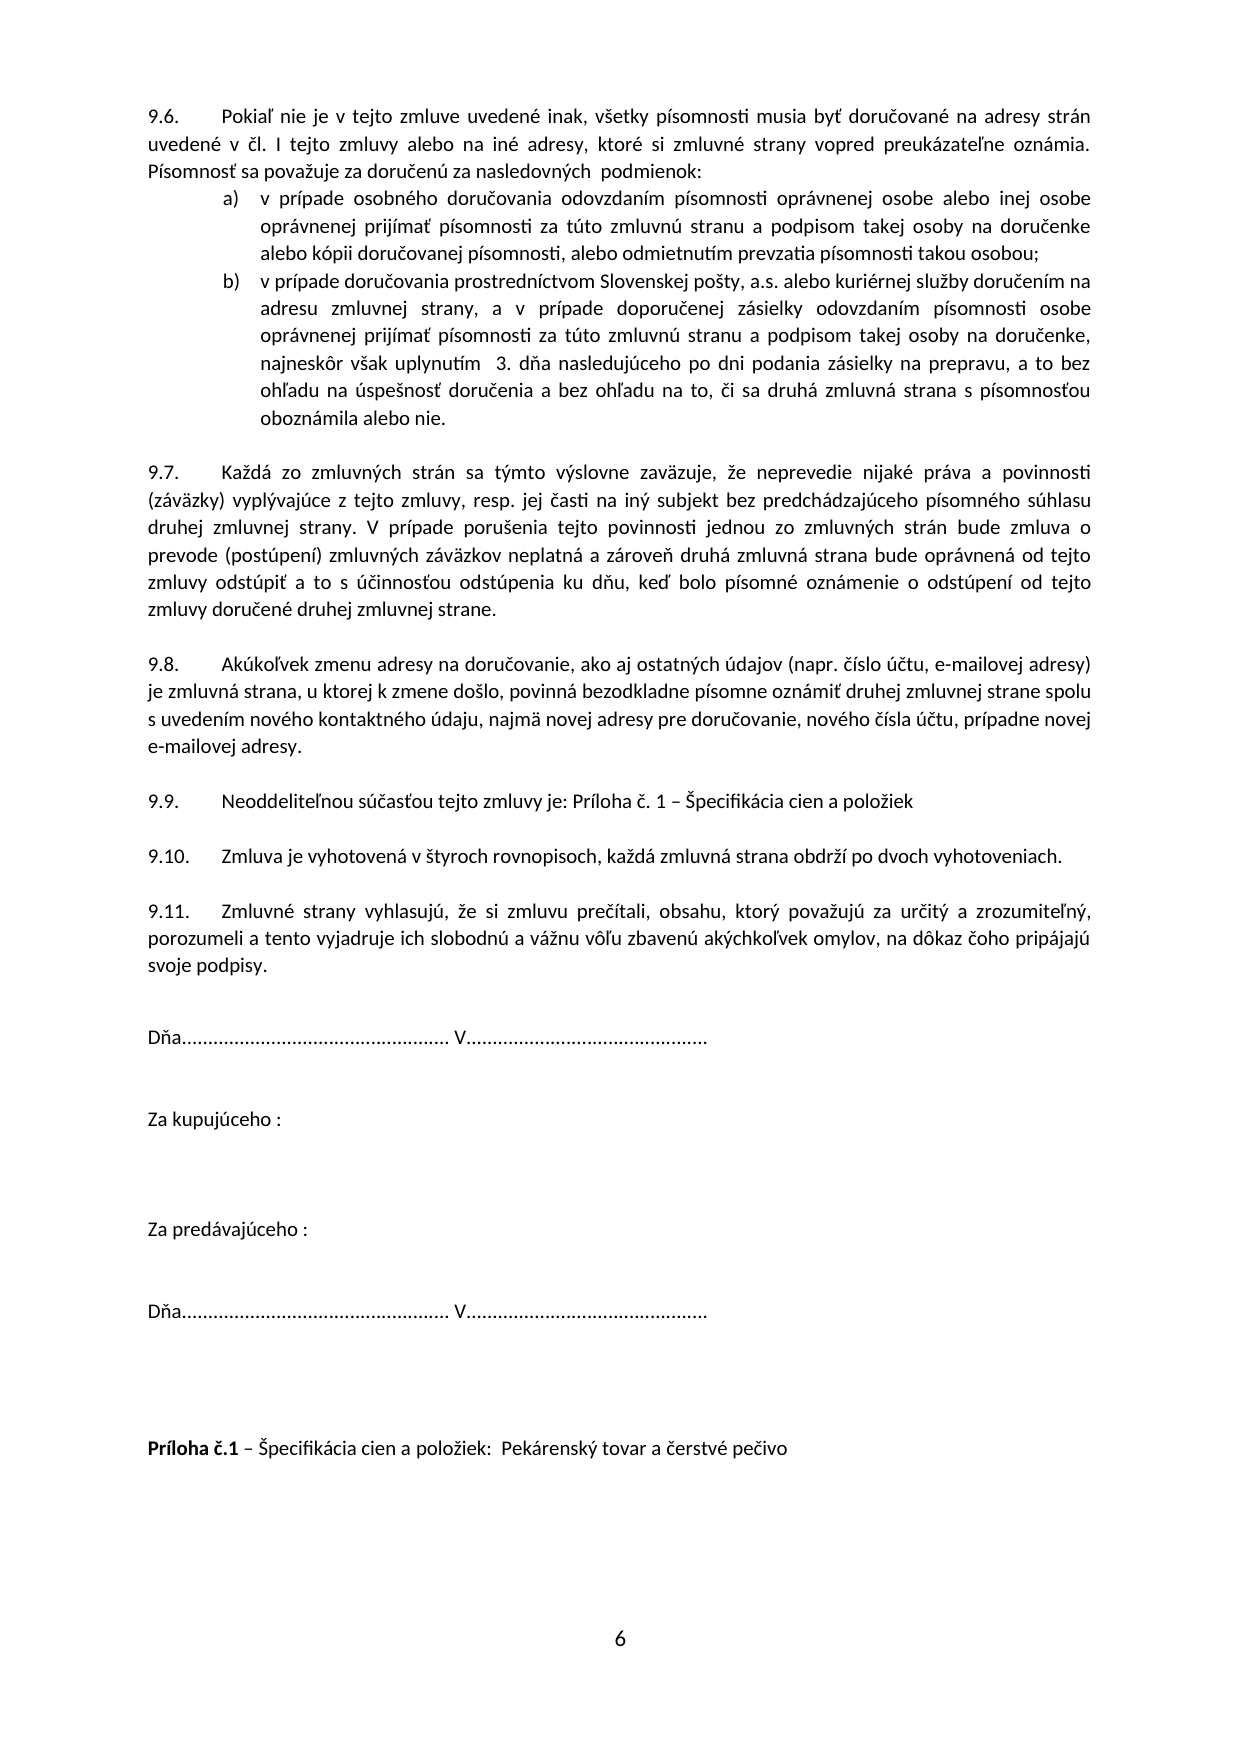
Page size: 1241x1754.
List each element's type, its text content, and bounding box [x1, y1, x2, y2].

list Zmluva je vyhotovená v štyroch rovnopisoch, každá zmluvná strana obdrží po dvoch vyhotoveniach. [148, 843, 1093, 868]
list Každá zo zmluvných strán sa týmto výslovne zaväzuje, že neprevedie nijaké práva a povinnosti (záväzky) vyplývajúce z tejto zmluvy, resp. jej časti na iný subjekt bez predchádzajúceho písomného súhlasu druhej zmluvnej strany. V prípade porušenia tejto povinnosti jednou zo zmluvných strán bude zmluva o prevode (postúpení) zmluvných záväzkov neplatná a zároveň druhá zmluvná strana bude oprávnená od tejto zmluvy odstúpiť a to s účinnosťou odstúpenia ku dňu, keď bolo písomné oznámenie o odstúpení od tejto zmluvy doručené druhej zmluvnej strane. [148, 459, 1093, 622]
list Pokiaľ nie je v tejto zmluve uvedené inak, všetky písomnosti musia byť doručované na adresy strán uvedené v čl. I tejto zmluvy alebo na iné adresy, ktoré si zmluvné strany vopred preukázateľne oznámia. Písomnosť sa považuje za doručenú za nasledovných podmienok: [148, 103, 1093, 184]
list v prípade doručovania prostredníctvom Slovenskej pošty, a.s. alebo kuriérnej služby doručením na adresu zmluvnej strany, a v prípade doporučenej zásielky odovzdaním písomnosti osobe oprávnenej prijímať písomnosti za túto zmluvnú stranu a podpisom takej osoby na doručenke, najneskôr však uplynutím 3. dňa nasledujúceho po dni podania zásielky na prepravu, a to bez ohľadu na úspešnosť doručenia a bez ohľadu na to, či sa druhá zmluvná strana s písomnosťou oboznámila alebo nie. [223, 268, 1093, 430]
list Za kupujúceho : [148, 1106, 1093, 1132]
list Neoddeliteľnou súčasťou tejto zmluvy je: Príloha č. 1 – Špecifikácia cien a položiek [148, 788, 1093, 814]
list v prípade osobného doručovania odovzdaním písomnosti oprávnenej osobe alebo inej osobe oprávnenej prijímať písomnosti za túto zmluvnú stranu a podpisom takej osoby na doručenke alebo kópii doručovanej písomnosti, alebo odmietnutím prevzatia písomnosti takou osobou; [223, 186, 1093, 266]
list Za predávajúceho : [148, 1216, 1093, 1241]
list Zmluvné strany vyhlasujú, že si zmluvu prečítali, obsahu, ktorý považujú za určitý a zrozumiteľný, porozumeli a tento vyjadruje ich slobodnú a vážnu vôľu zbavenú akýchkoľvek omylov, na dôkaz čoho pripájajú svoje podpisy. [148, 898, 1093, 978]
text Dňa................................................... V.............................................. [148, 1024, 1093, 1049]
list Akúkoľvek zmenu adresy na doručovanie, ako aj ostatných údajov (napr. číslo účtu, e-mailovej adresy) je zmluvná strana, u ktorej k zmene došlo, povinná bezodkladne písomne oznámiť druhej zmluvnej strane spolu s uvedením nového kontaktného údaju, najmä novej adresy pre doručovanie, nového čísla účtu, prípadne novej e-mailovej adresy. [148, 651, 1093, 759]
text Dňa................................................... V.............................................. [148, 1298, 1093, 1323]
text Príloha č.1 – Špecifikácia cien a položiek: Pekárenský tovar a čerstvé pečivo [148, 1435, 1093, 1461]
